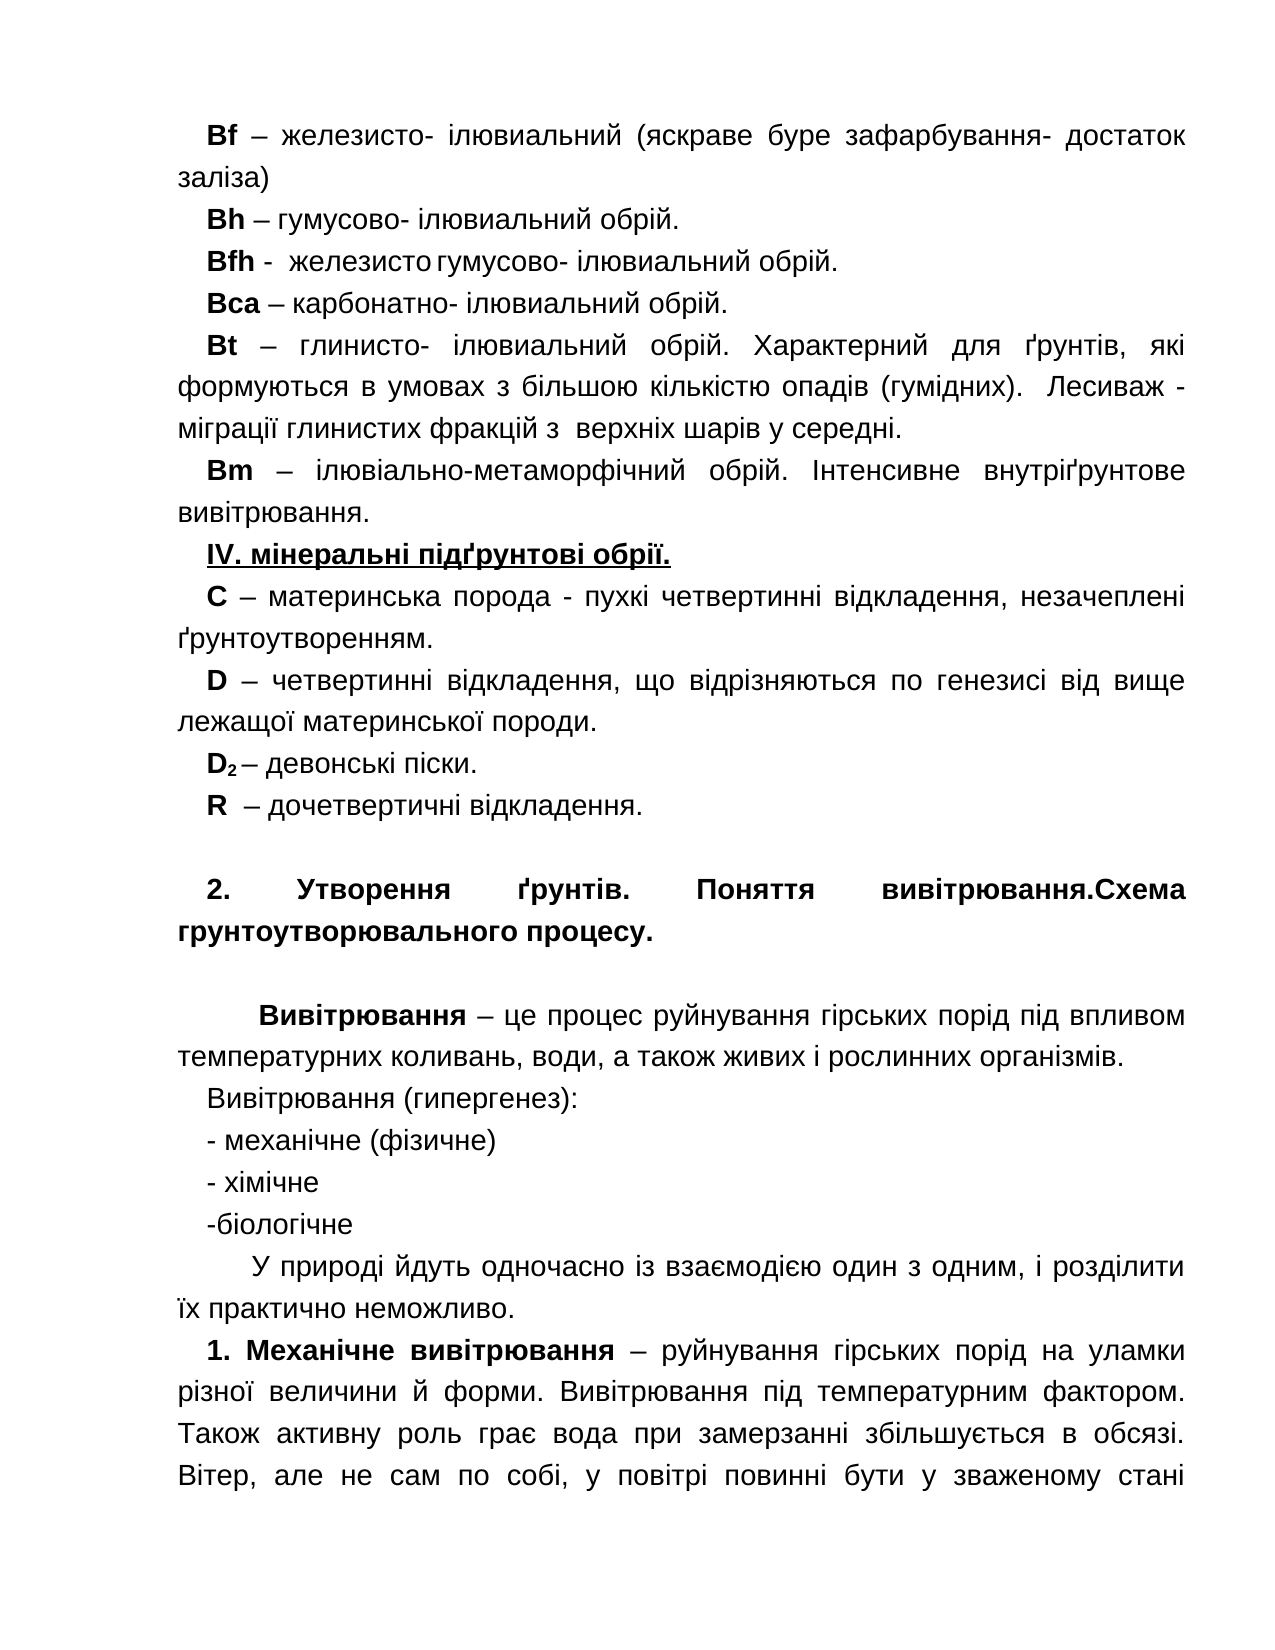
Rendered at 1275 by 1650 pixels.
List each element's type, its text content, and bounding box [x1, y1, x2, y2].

text Bt – глинисто- ілювиальний обрій. Характерний для ґрунтів, які формуються в умовах з більшою кількістю опадів (гумідних). Лесиваж - міграції глинистих фракцій з верхніх шарів у середні. [177, 327, 1186, 445]
text D2 – девонські піски. [177, 746, 1186, 780]
text Вивітрювання (гипергенез): [177, 1081, 1186, 1115]
text -біологічне [177, 1207, 1186, 1240]
text 2. Утворення ґрунтів. Поняття вивітрювання.Схема грунтоутворювального процесу. [177, 872, 1186, 947]
text Bh – гумусово- ілювиальний обрій. [177, 202, 1186, 235]
text Bfh - железисто гумусово- ілювиальний обрій. [177, 244, 1186, 277]
text Вивітрювання – це процес руйнування гірських порід під впливом температурних коливань, води, а також живих і рослинних організмів. [177, 997, 1186, 1073]
text У природі йдуть одночасно із взаємодією один з одним, і розділити їх практично неможливо. [177, 1249, 1186, 1324]
text С – материнська порода - пухкі четвертинні відкладення, незачеплені ґрунтоутворенням. [177, 579, 1186, 654]
text R – дочетвертичні відкладення. [177, 788, 1186, 822]
text D – четвертинні відкладення, що відрізняються по генезисі від вище лежащої материнської породи. [177, 662, 1186, 738]
text - механічне (фізичне) [177, 1123, 1186, 1157]
text IV. мінеральні підґрунтові обрії. [177, 537, 1186, 570]
text Bm – ілювіально-метаморфічний обрій. Інтенсивне внутріґрунтове вивітрювання. [177, 453, 1186, 528]
text - хімічне [177, 1165, 1186, 1198]
text Bca – карбонатно- ілювиальний обрій. [177, 286, 1186, 319]
text Bf – железисто- ілювиальний (яскраве буре зафарбування- достаток заліза) [177, 118, 1186, 193]
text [177, 1332, 1186, 1492]
